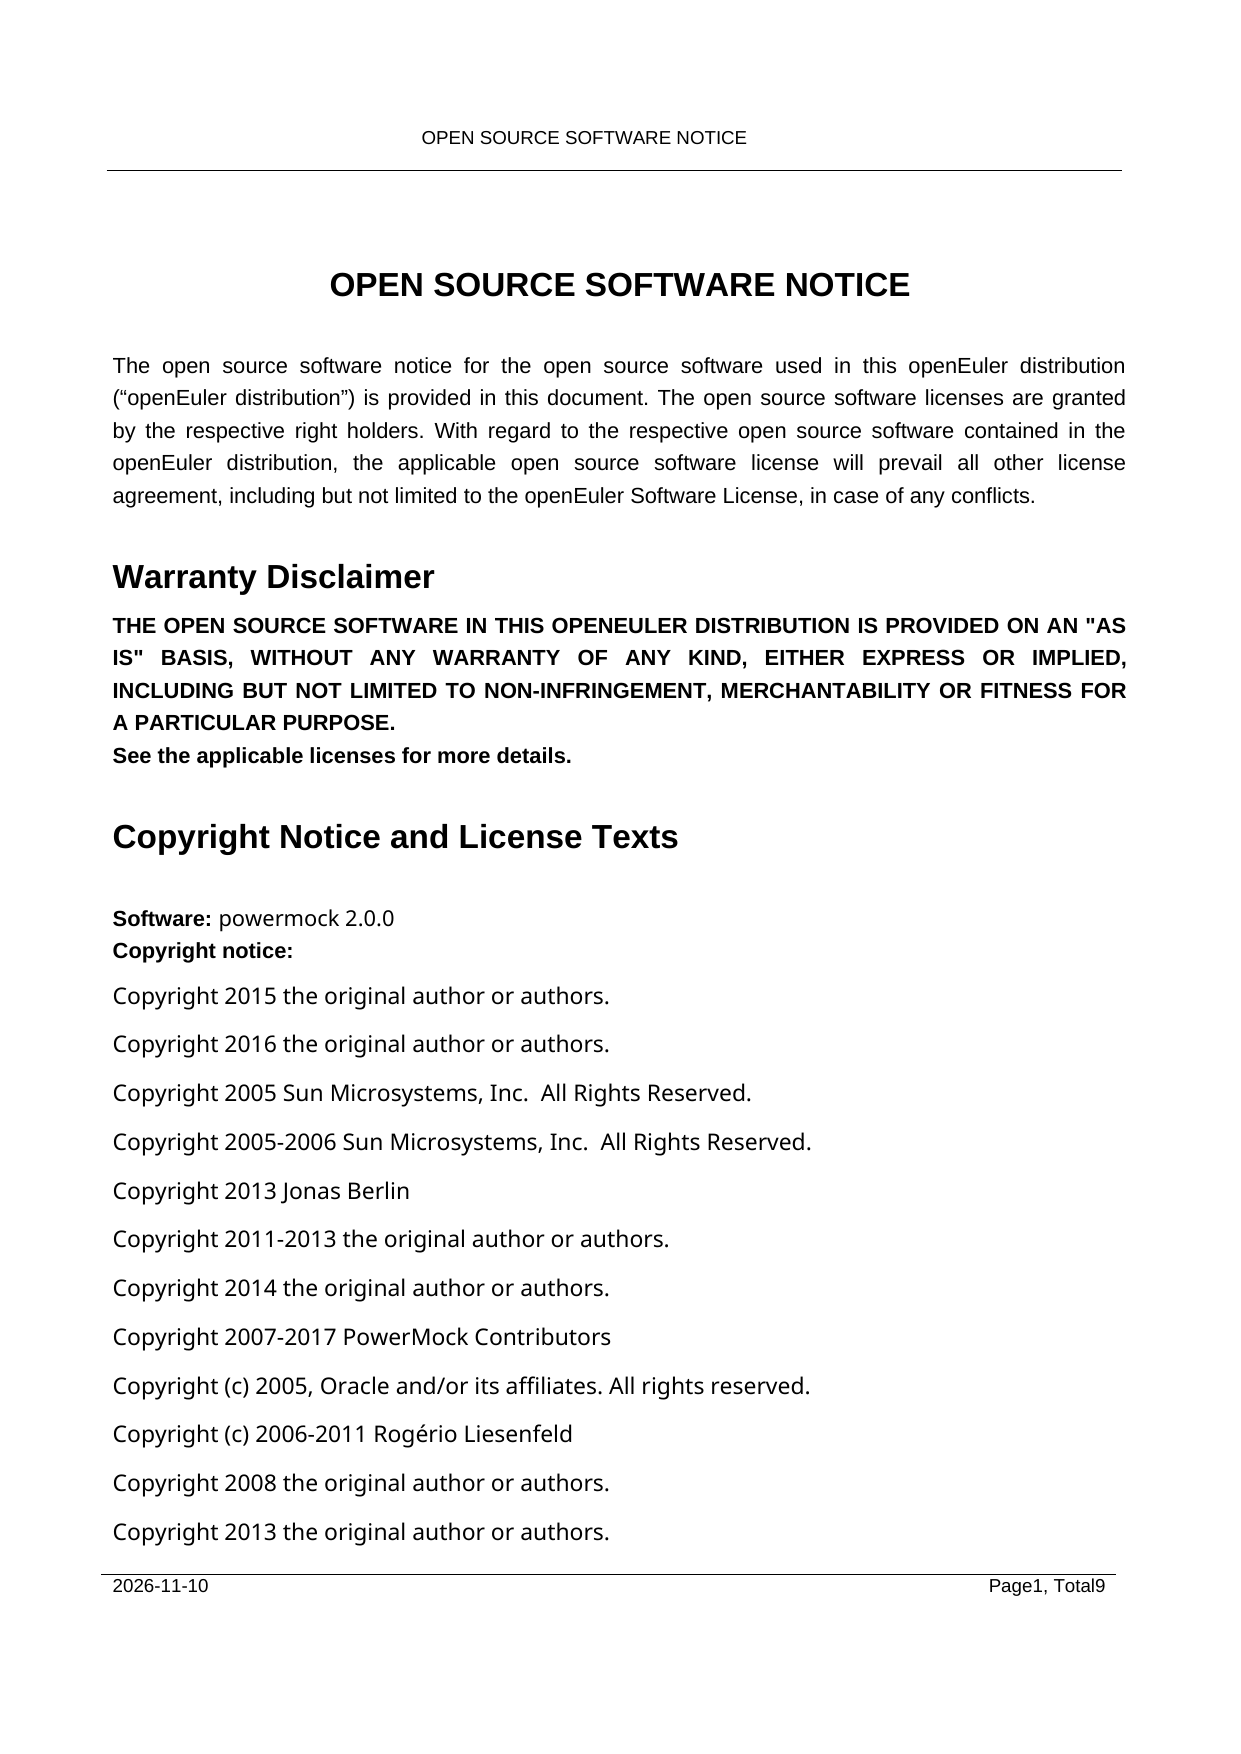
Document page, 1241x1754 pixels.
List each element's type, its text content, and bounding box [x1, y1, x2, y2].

text Warranty Disclaimer [112, 544, 1128, 609]
text Copyright notice: [112, 934, 1128, 966]
text Software: powermock 2.0.0 [112, 901, 1128, 934]
text The open source software notice for the open source software used in this openEuler distribution (“openEuler distribution”) is provided in this document. The open source software licenses are granted by the respective right holders. With regard to the respective open source software contained in the openEuler distribution, the applicable open source software license will prevail all other license agreement, including but not limited to the openEuler Software License, in case of any conflicts. [112, 349, 1128, 511]
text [112, 979, 1128, 1548]
text THE OPEN SOURCE SOFTWARE IN THIS OPENEULER DISTRIBUTION IS PROVIDED ON AN "AS IS" BASIS, WITHOUT ANY WARRANTY OF ANY KIND, EITHER EXPRESS OR IMPLIED, INCLUDING BUT NOT LIMITED TO NON-INFRINGEMENT, MERCHANTABILITY OR FITNESS FOR A PARTICULAR PURPOSE. See the applicable licenses for more details. [112, 609, 1128, 771]
text OPEN SOURCE SOFTWARE NOTICE [112, 251, 1128, 316]
text Copyright Notice and License Texts [112, 804, 1128, 869]
